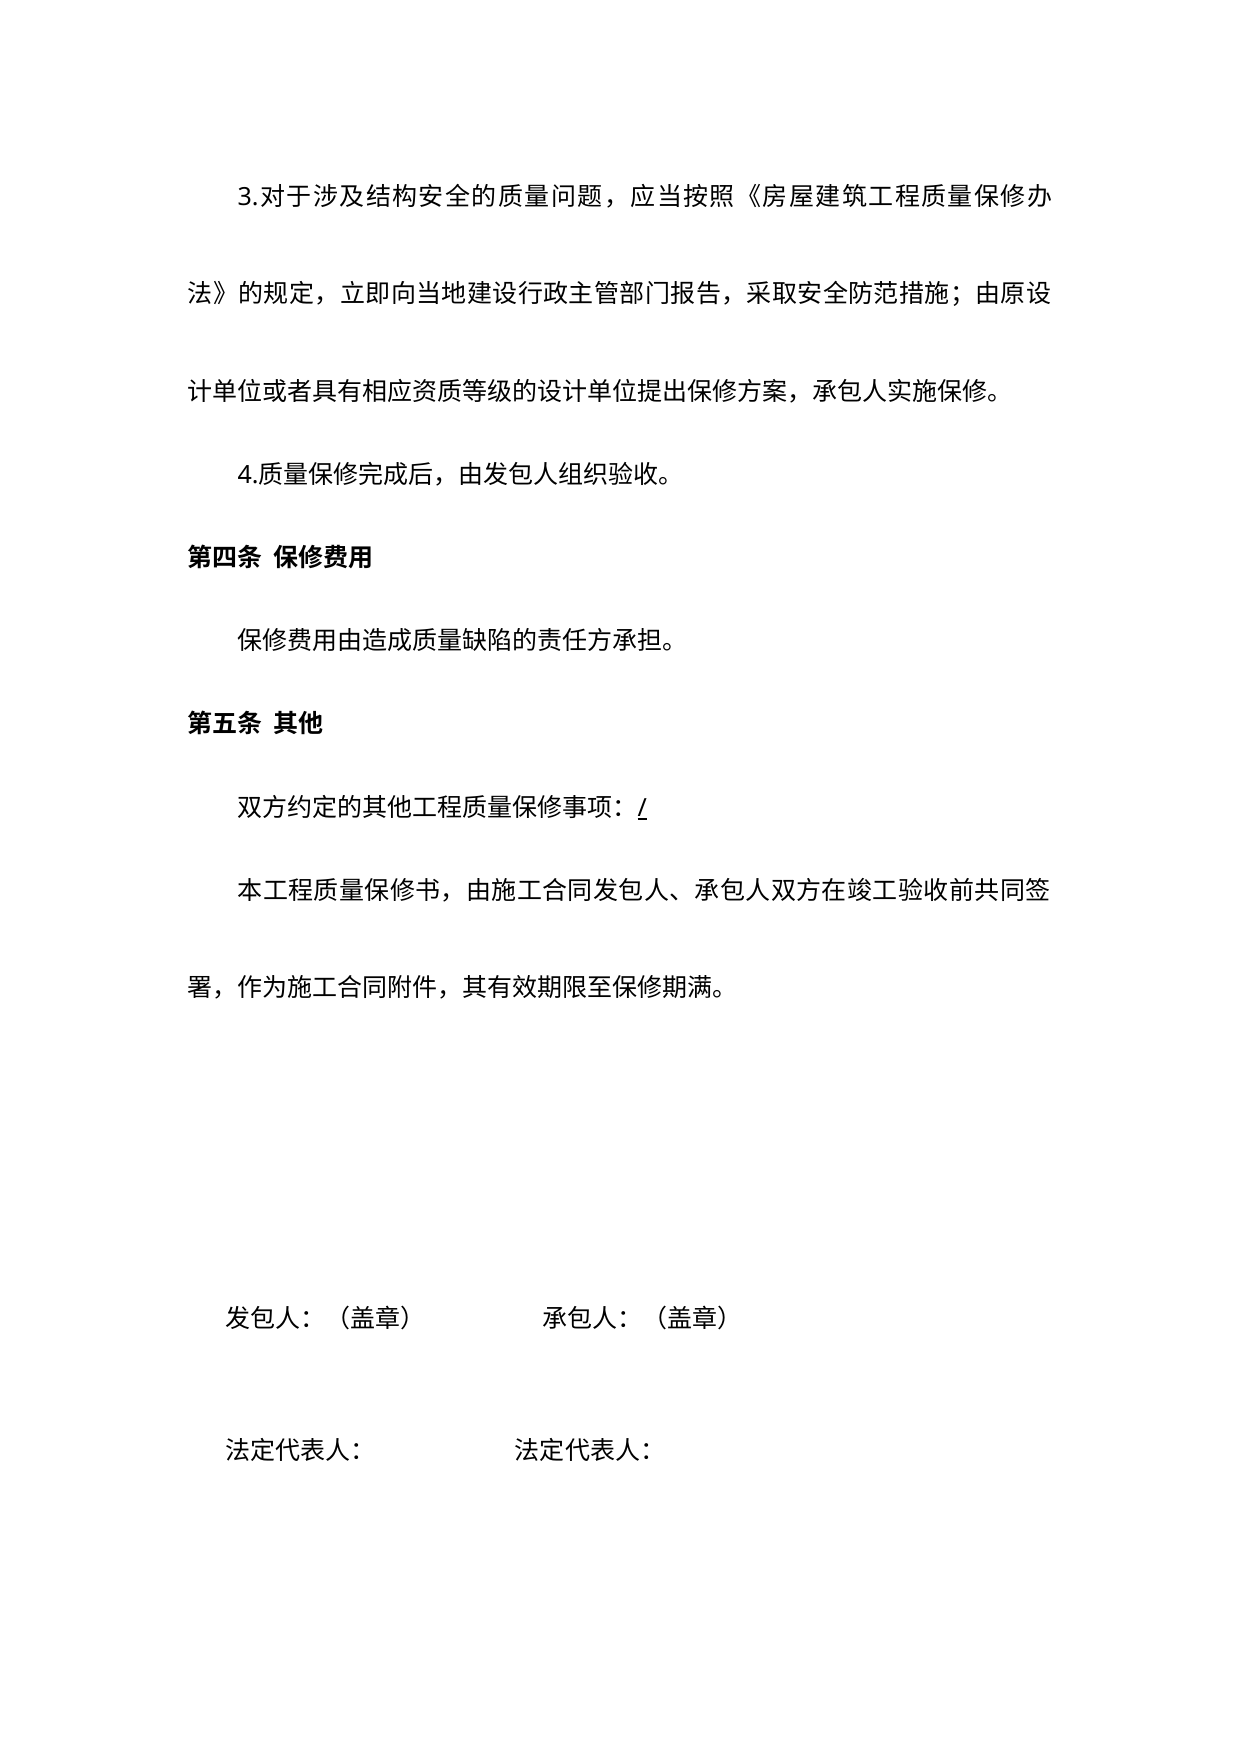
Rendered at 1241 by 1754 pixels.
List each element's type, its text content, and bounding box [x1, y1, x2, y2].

text 第四条 保修费用 [187, 523, 1053, 588]
text 本工程质量保修书，由施工合同发包人、承包人双方在竣工验收前共同签署，作为施工合同附件，其有效期限至保修期满。 [187, 856, 1053, 1018]
text 保修费用由造成质量缺陷的责任方承担。 [187, 606, 1053, 671]
text 第五条 其他 [187, 689, 1053, 754]
text 法定代表人： 法定代表人： [187, 1416, 1053, 1481]
text 4.质量保修完成后，由发包人组织验收。 [187, 440, 1053, 505]
text 双方约定的其他工程质量保修事项：/ [187, 773, 1053, 838]
text 发包人：（盖章） 承包人：（盖章） [187, 1284, 1053, 1349]
text 3.对于涉及结构安全的质量问题，应当按照《房屋建筑工程质量保修办法》的规定，立即向当地建设行政主管部门报告，采取安全防范措施；由原设计单位或者具有相应资质等级的设计单位提出保修方案，承包人实施保修。 [187, 162, 1053, 422]
